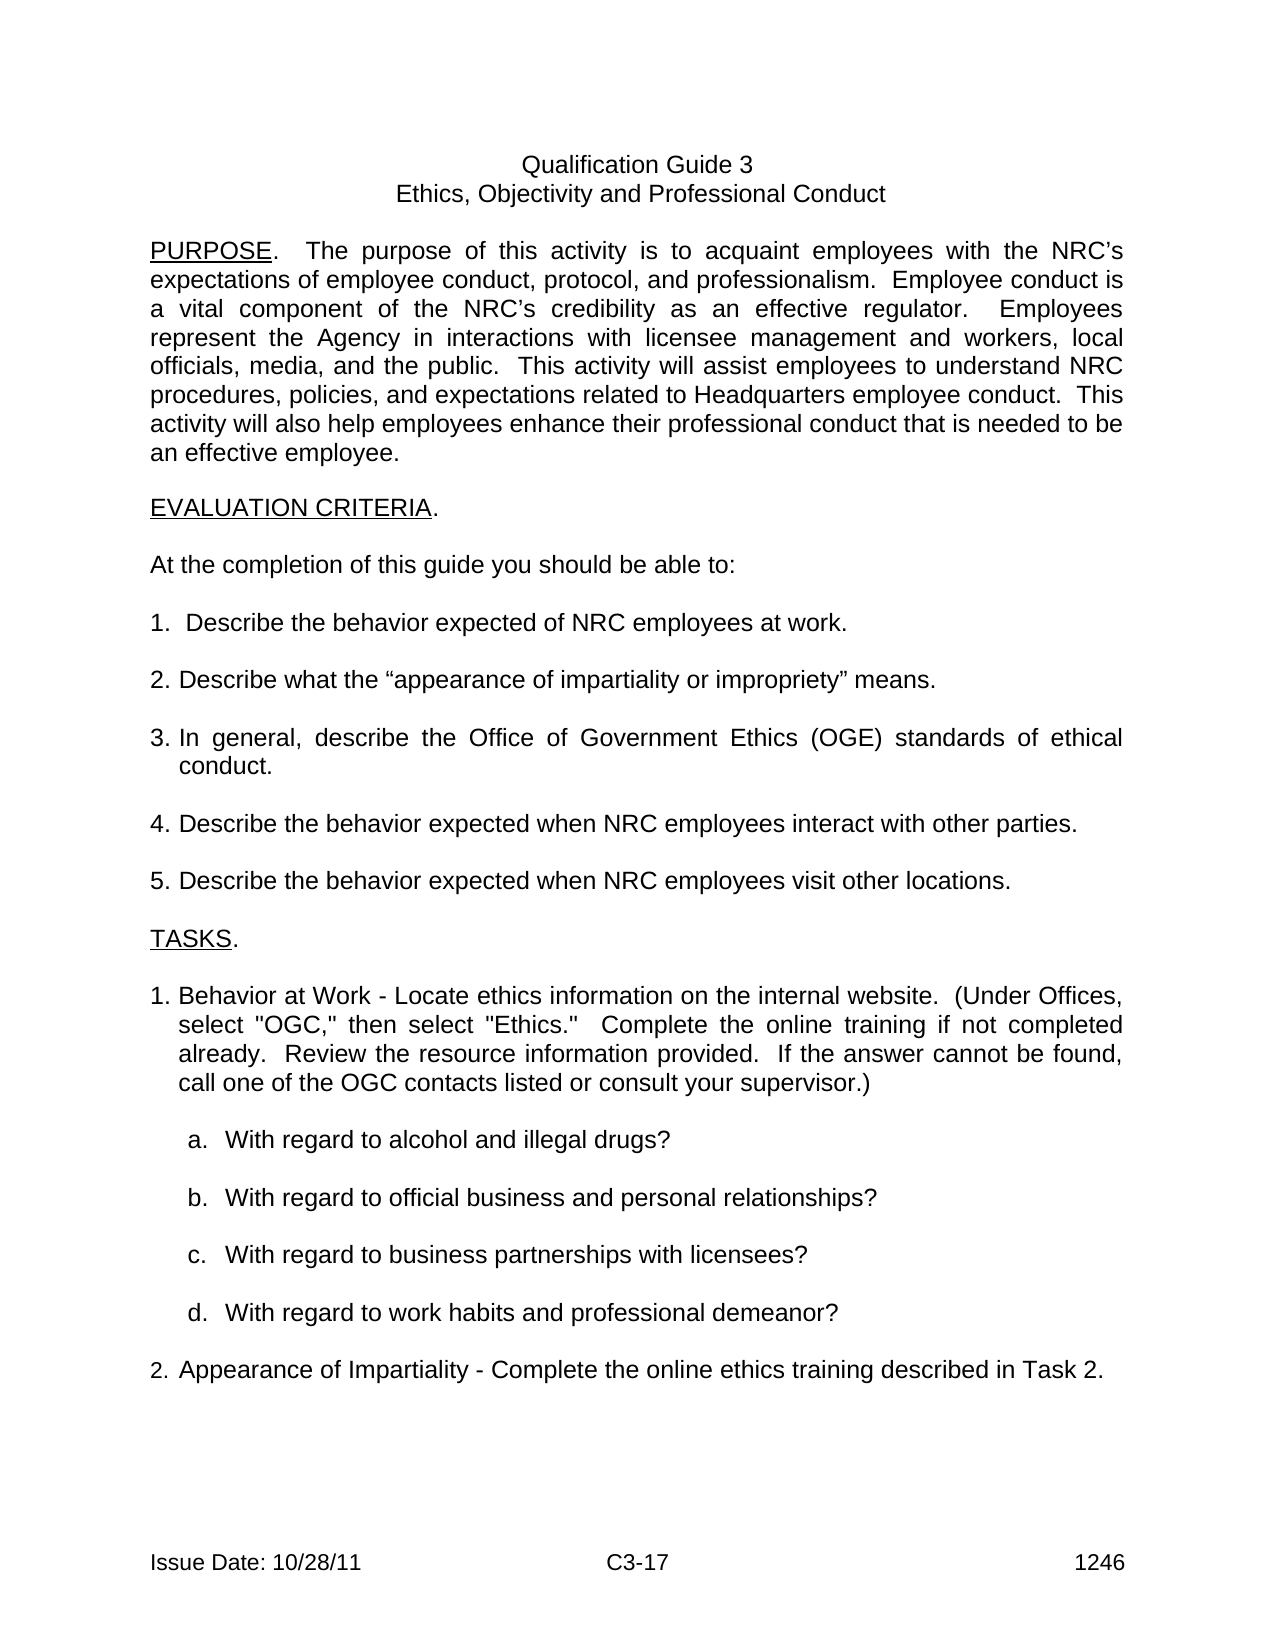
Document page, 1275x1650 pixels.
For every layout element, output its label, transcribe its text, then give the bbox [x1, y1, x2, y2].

text 5. Describe the behavior expected when NRC employees visit other locations. [150, 866, 1125, 895]
text 4. Describe the behavior expected when NRC employees interact with other parties. [150, 809, 1125, 838]
list Appearance of Impartiality - Complete the online ethics training described in Task 2. [150, 1355, 1125, 1384]
text At the completion of this guide you should be able to: [150, 550, 1125, 579]
list Describe the behavior expected of NRC employees at work. [150, 608, 1125, 636]
text 2. Describe what the “appearance of impartiality or impropriety” means. [150, 665, 1125, 694]
list With regard to work habits and professional demeanor? [187, 1298, 1125, 1326]
text EVALUATION CRITERIA. [150, 493, 1125, 521]
text Qualification Guide 3 Ethics, Objectivity and Professional Conduct [150, 150, 1125, 207]
list With regard to alcohol and illegal drugs? [187, 1125, 1125, 1154]
text 3. In general, describe the Office of Government Ethics (OGE) standards of ethical conduct. [150, 723, 1125, 780]
text PURPOSE. The purpose of this activity is to acquaint employees with the NRC’s expectations of employee conduct, protocol, and professionalism. Employee conduct is a vital component of the NRC’s credibility as an effective regulator. Employees represent the Agency in interactions with licensee management and workers, local officials, media, and the public. This activity will assist employees to understand NRC procedures, policies, and expectations related to Headquarters employee conduct. This activity will also help employees enhance their professional conduct that is needed to be an effective employee. [150, 236, 1125, 466]
list With regard to business partnerships with licensees? [187, 1240, 1125, 1269]
text TASKS. [150, 924, 1125, 953]
list Behavior at Work - Locate ethics information on the internal website. (Under Offices, select "OGC," then select "Ethics." Complete the online training if not completed already. Review the resource information provided. If the answer cannot be found, call one of the OGC contacts listed or consult your supervisor.) [150, 981, 1125, 1096]
list With regard to official business and personal relationships? [187, 1183, 1125, 1211]
